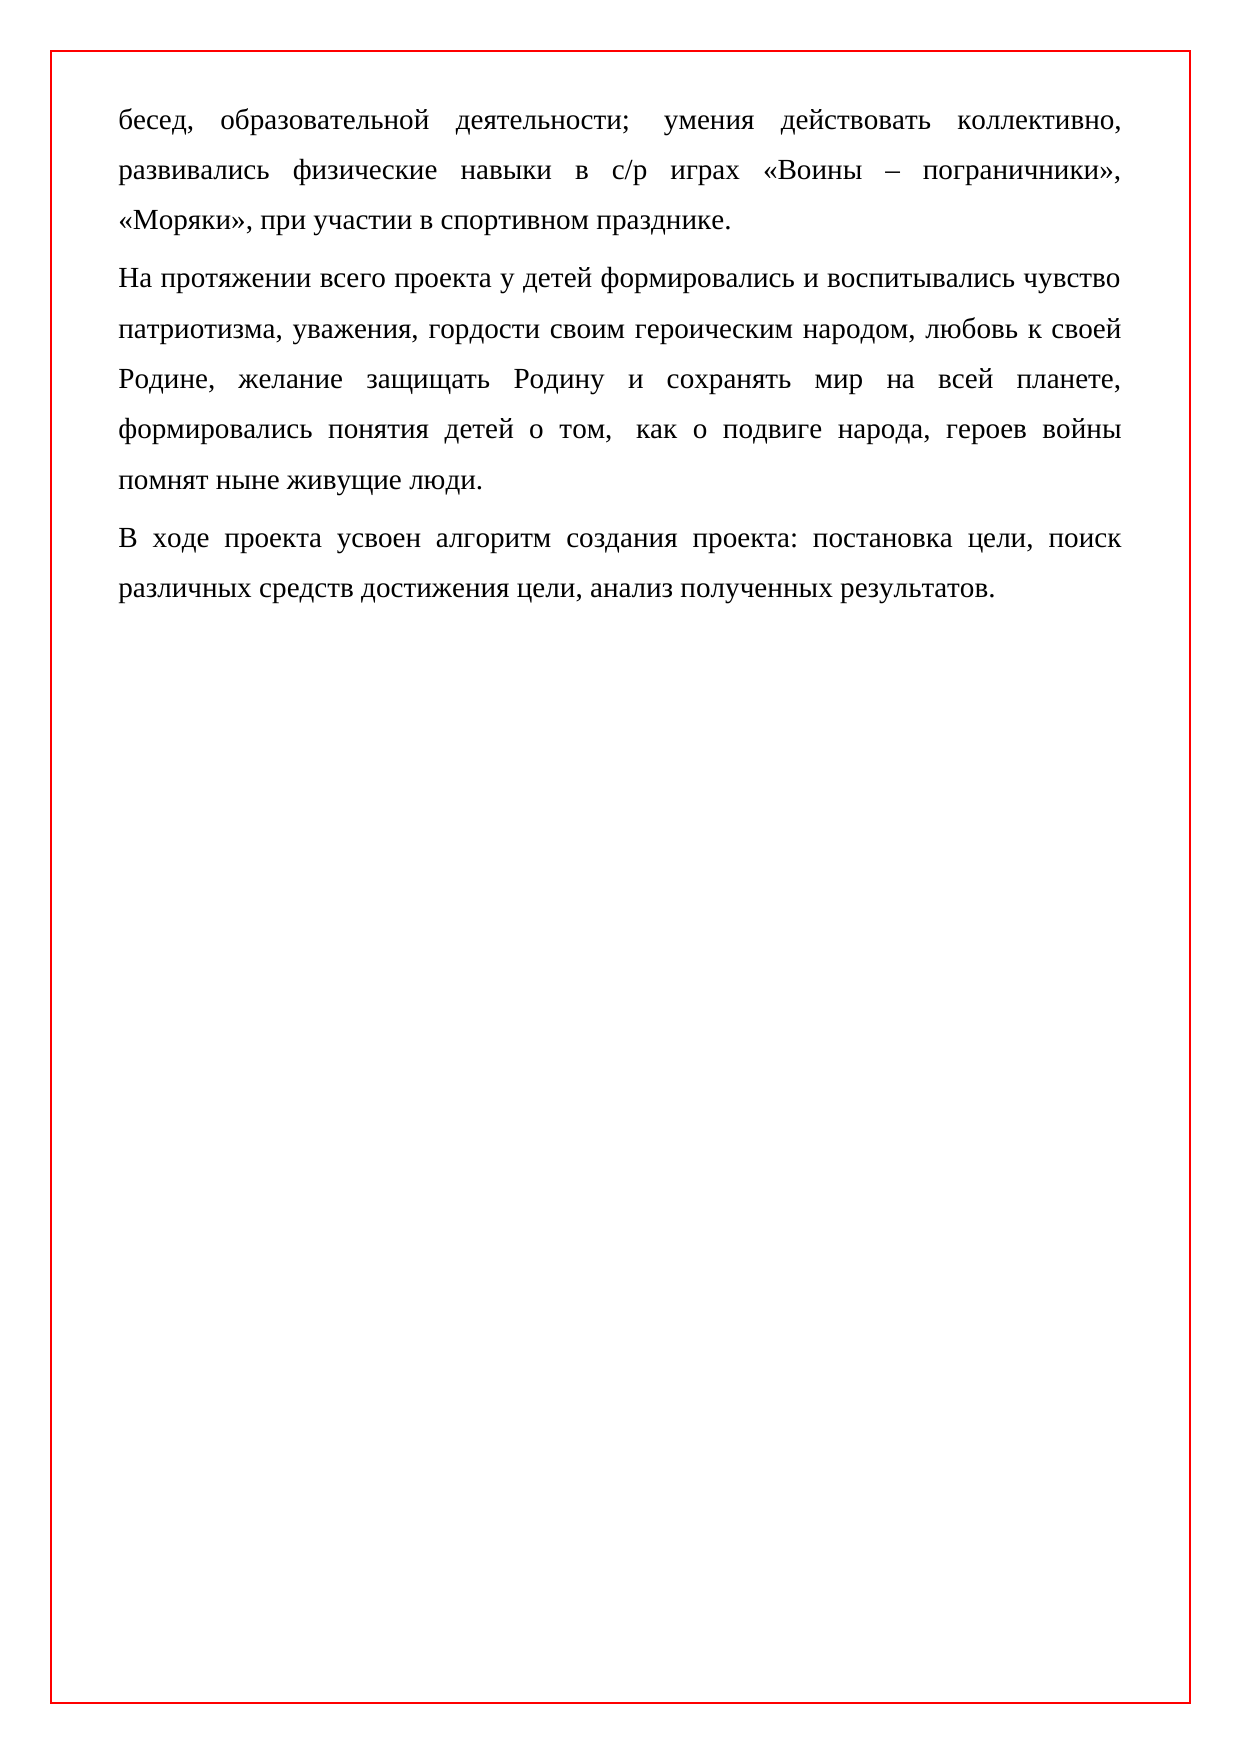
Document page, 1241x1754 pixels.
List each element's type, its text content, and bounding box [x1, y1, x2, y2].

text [118, 102, 1122, 236]
text В ходе проекта усвоен алгоритм создания проекта: постановка цели, поиск различных средств достижения цели, анализ полученных результатов. [118, 520, 1122, 604]
text На протяжении всего проекта у детей формировались и воспитывались чувство патриотизма, уважения, гордости своим героическим народом, любовь к своей Родине, желание защищать Родину и сохранять мир на всей планете, формировались понятия детей о том, как о подвиге народа, героев войны помнят ныне живущие люди. [118, 261, 1122, 495]
